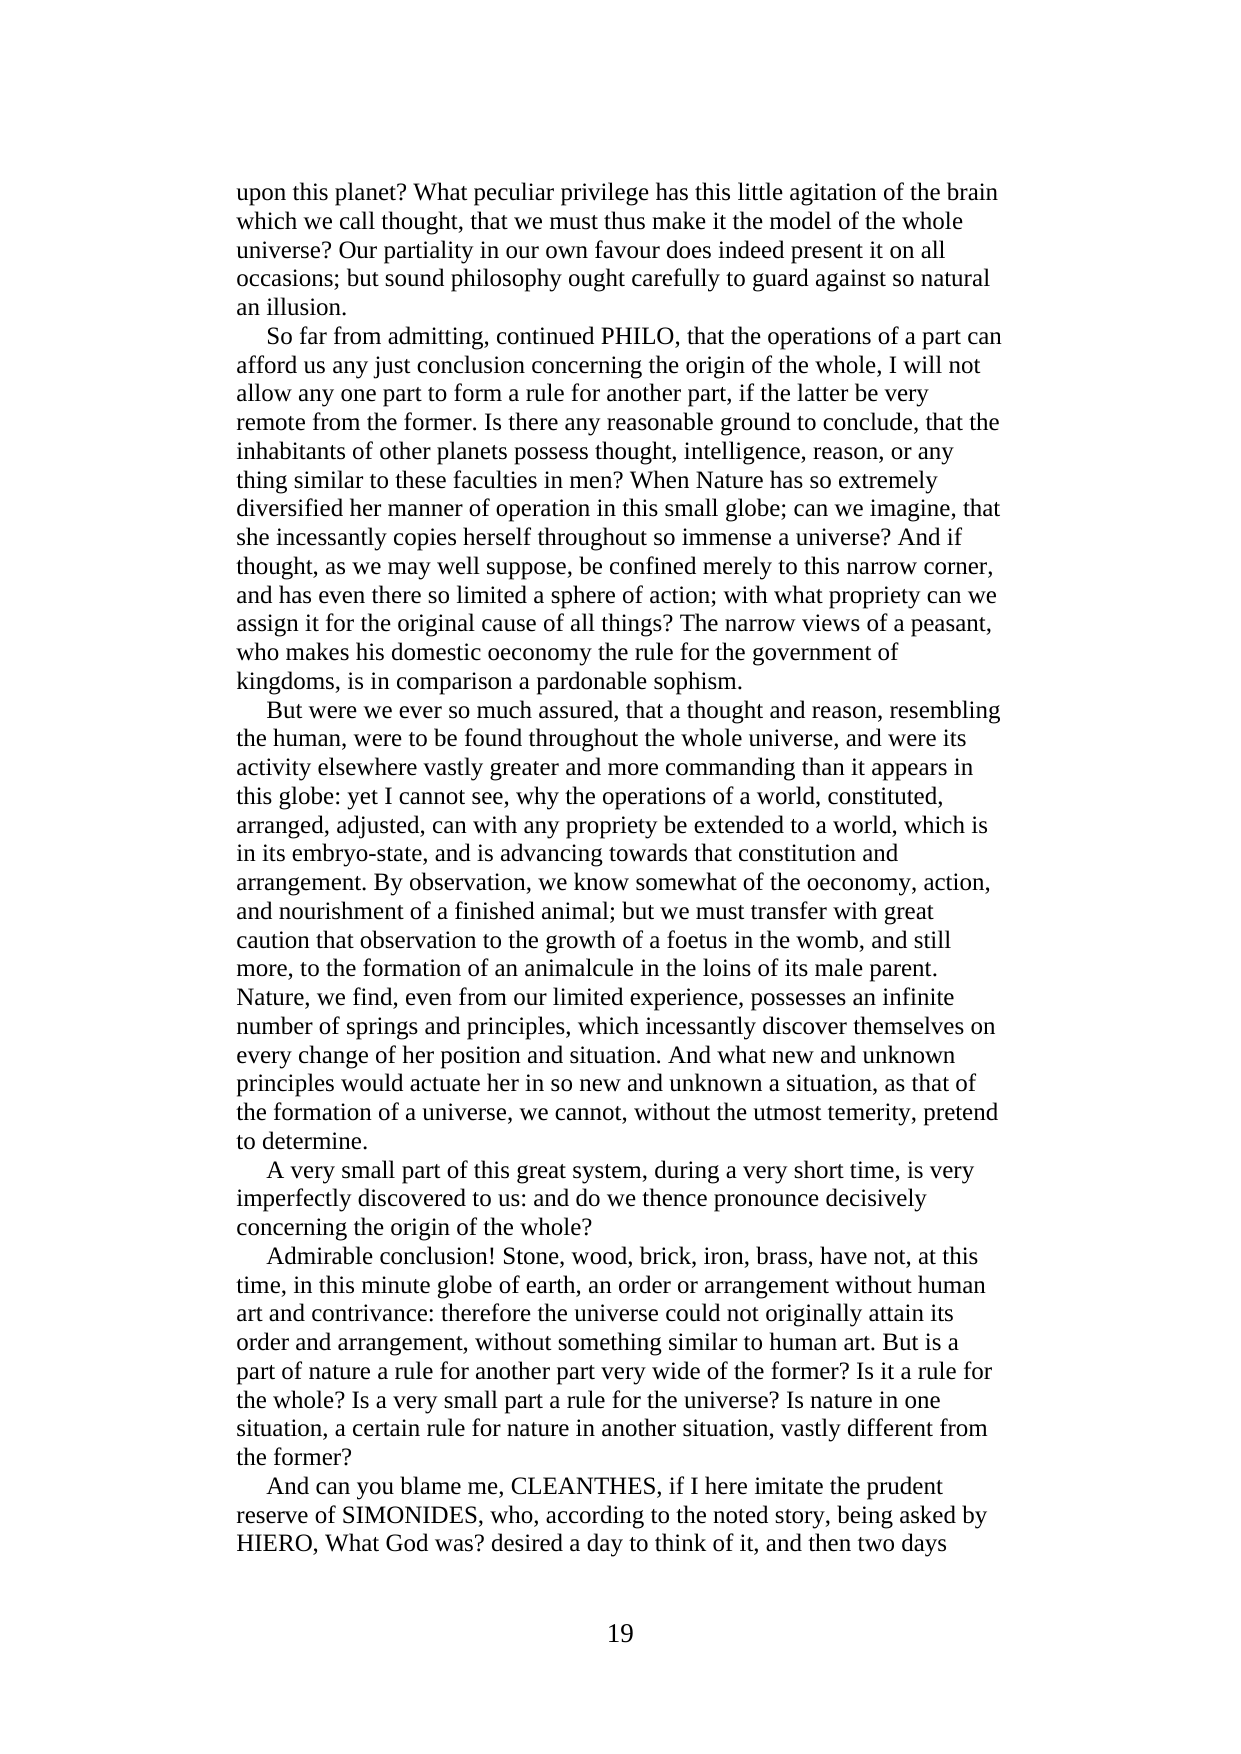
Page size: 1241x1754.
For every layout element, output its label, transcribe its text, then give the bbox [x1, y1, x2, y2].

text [236, 1471, 1004, 1557]
text So far from admitting, continued PHILO, that the operations of a part can afford us any just conclusion concerning the origin of the whole, I will not allow any one part to form a rule for another part, if the latter be very remote from the former. Is there any reasonable ground to conclude, that the inhabitants of other planets possess thought, intelligence, reason, or any thing similar to these faculties in men? When Nature has so extremely diversified her manner of operation in this small globe; can we imagine, that she incessantly copies herself throughout so immense a universe? And if thought, as we may well suppose, be confined merely to this narrow corner, and has even there so limited a sphere of action; with what propriety can we assign it for the original cause of all things? The narrow views of a peasant, who makes his domestic oeconomy the rule for the government of kingdoms, is in comparison a pardonable sophism. [236, 321, 1004, 695]
text Admirable conclusion! Stone, wood, brick, iron, brass, have not, at this time, in this minute globe of earth, an order or arrangement without human art and contrivance: therefore the universe could not originally attain its order and arrangement, without something similar to human art. But is a part of nature a rule for another part very wide of the former? Is it a rule for the whole? Is a very small part a rule for the universe? Is nature in one situation, a certain rule for nature in another situation, vastly different from the former? [236, 1241, 1004, 1471]
text But were we ever so much assured, that a thought and reason, resembling the human, were to be found throughout the whole universe, and were its activity elsewhere vastly greater and more commanding than it appears in this globe: yet I cannot see, why the operations of a world, constituted, arranged, adjusted, can with any propriety be extended to a world, which is in its embryo-state, and is advancing towards that constitution and arrangement. By observation, we know somewhat of the oeconomy, action, and nourishment of a finished animal; but we must transfer with great caution that observation to the growth of a foetus in the womb, and still more, to the formation of an animalcule in the loins of its male parent. Nature, we find, even from our limited experience, possesses an infinite number of springs and principles, which incessantly discover themselves on every change of her position and situation. And what new and unknown principles would actuate her in so new and unknown a situation, as that of the formation of a universe, we cannot, without the utmost temerity, pretend to determine. [236, 695, 1004, 1155]
text A very small part of this great system, during a very short time, is very imperfectly discovered to us: and do we thence pronounce decisively concerning the origin of the whole? [236, 1155, 1004, 1241]
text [236, 177, 1004, 321]
